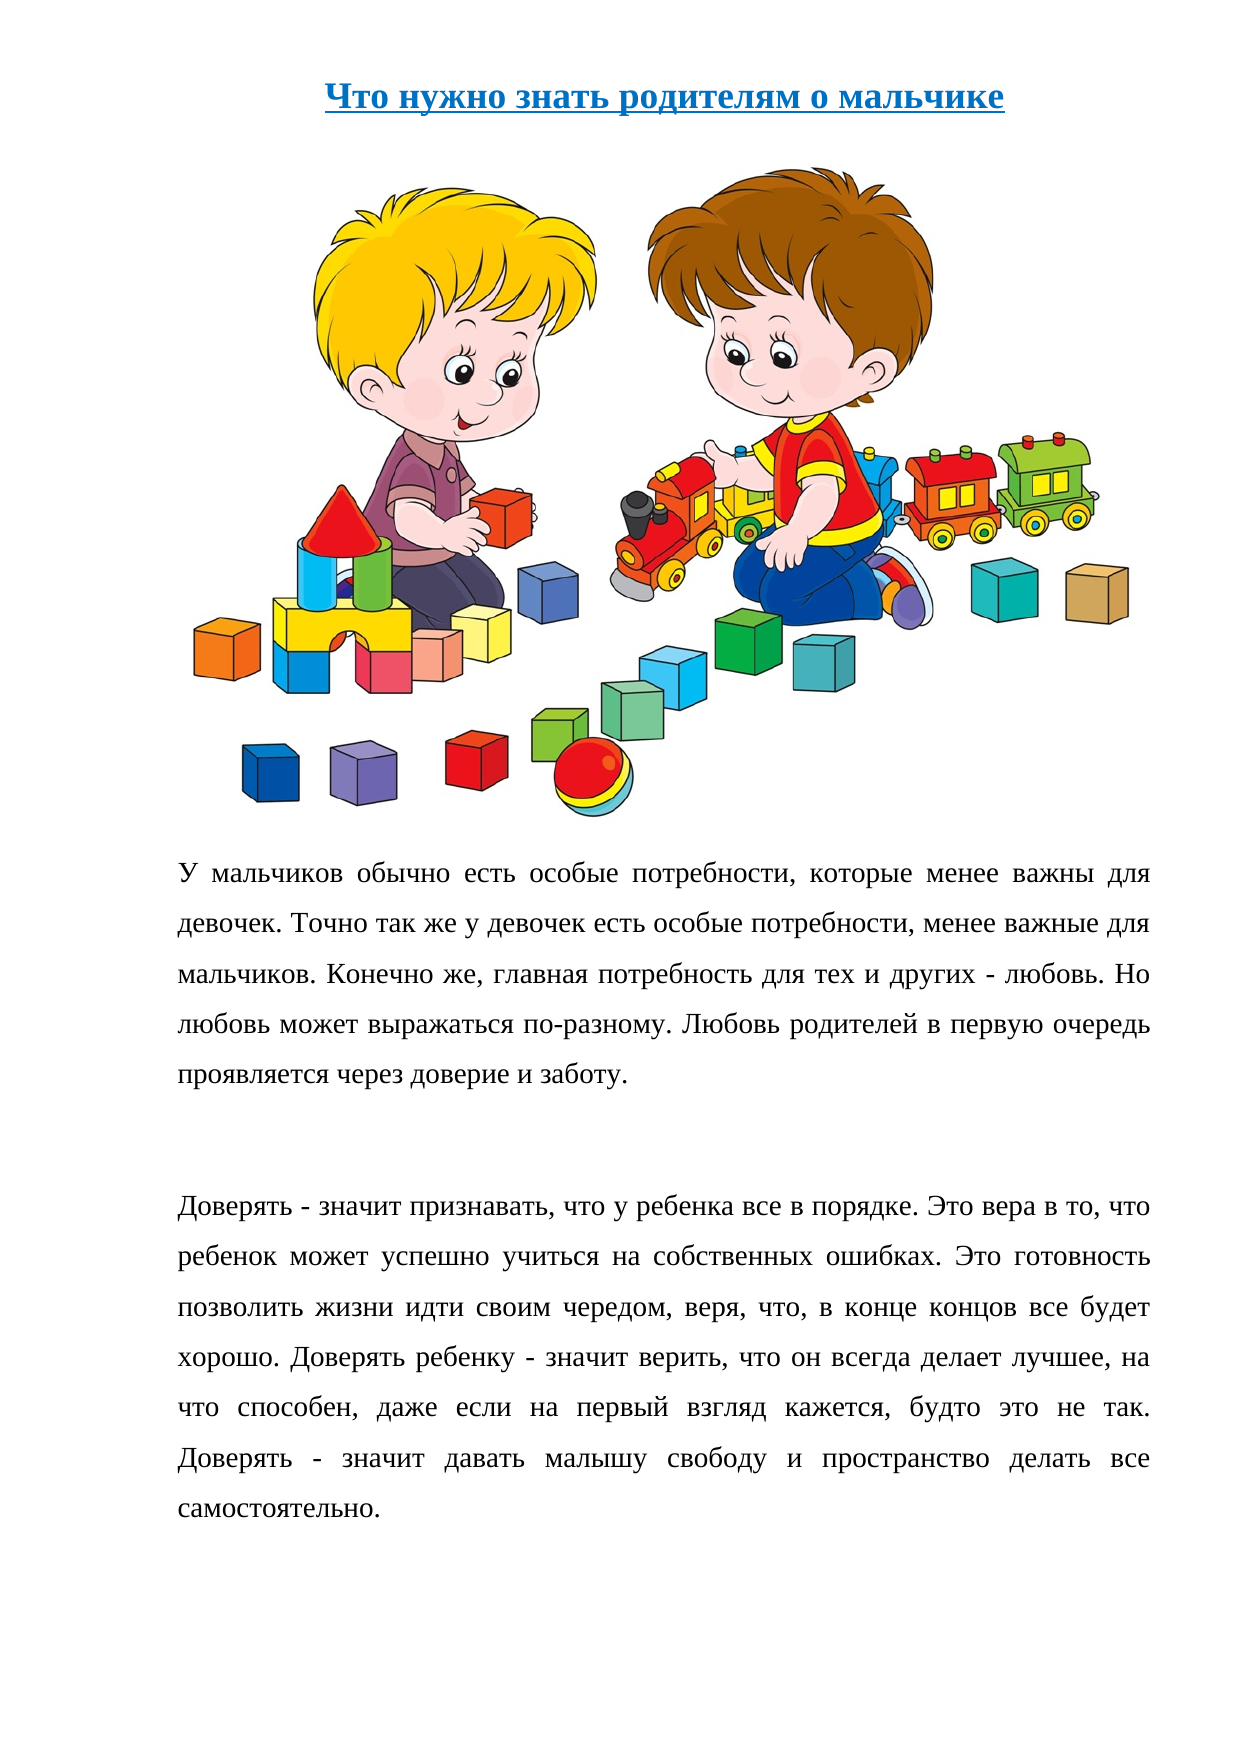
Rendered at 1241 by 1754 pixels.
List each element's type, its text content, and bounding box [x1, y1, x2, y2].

picture [177, 154, 1152, 839]
text Что нужно знать родителям о мальчике [177, 74, 1152, 117]
text У мальчиков обычно есть особые потребности, которые менее важны для девочек. Точно так же у девочек есть особые потребности, менее важные для мальчиков. Конечно же, главная потребность для тех и других - любовь. Но любовь может выражаться по-разному. Любовь родителей в первую очередь проявляется через доверие и заботу. [177, 839, 1152, 1090]
text Доверять - значит признавать, что у ребенка все в порядке. Это вера в то, что ребенок может успешно учиться на собственных ошибках. Это готовность позволить жизни идти своим чередом, веря, что, в конце концов все будет хорошо. Доверять ребенку - значит верить, что он всегда делает лучшее, на что способен, даже если на первый взгляд кажется, будто это не так. Доверять - значит давать малышу свободу и пространство делать все самостоятельно. [177, 1188, 1152, 1524]
